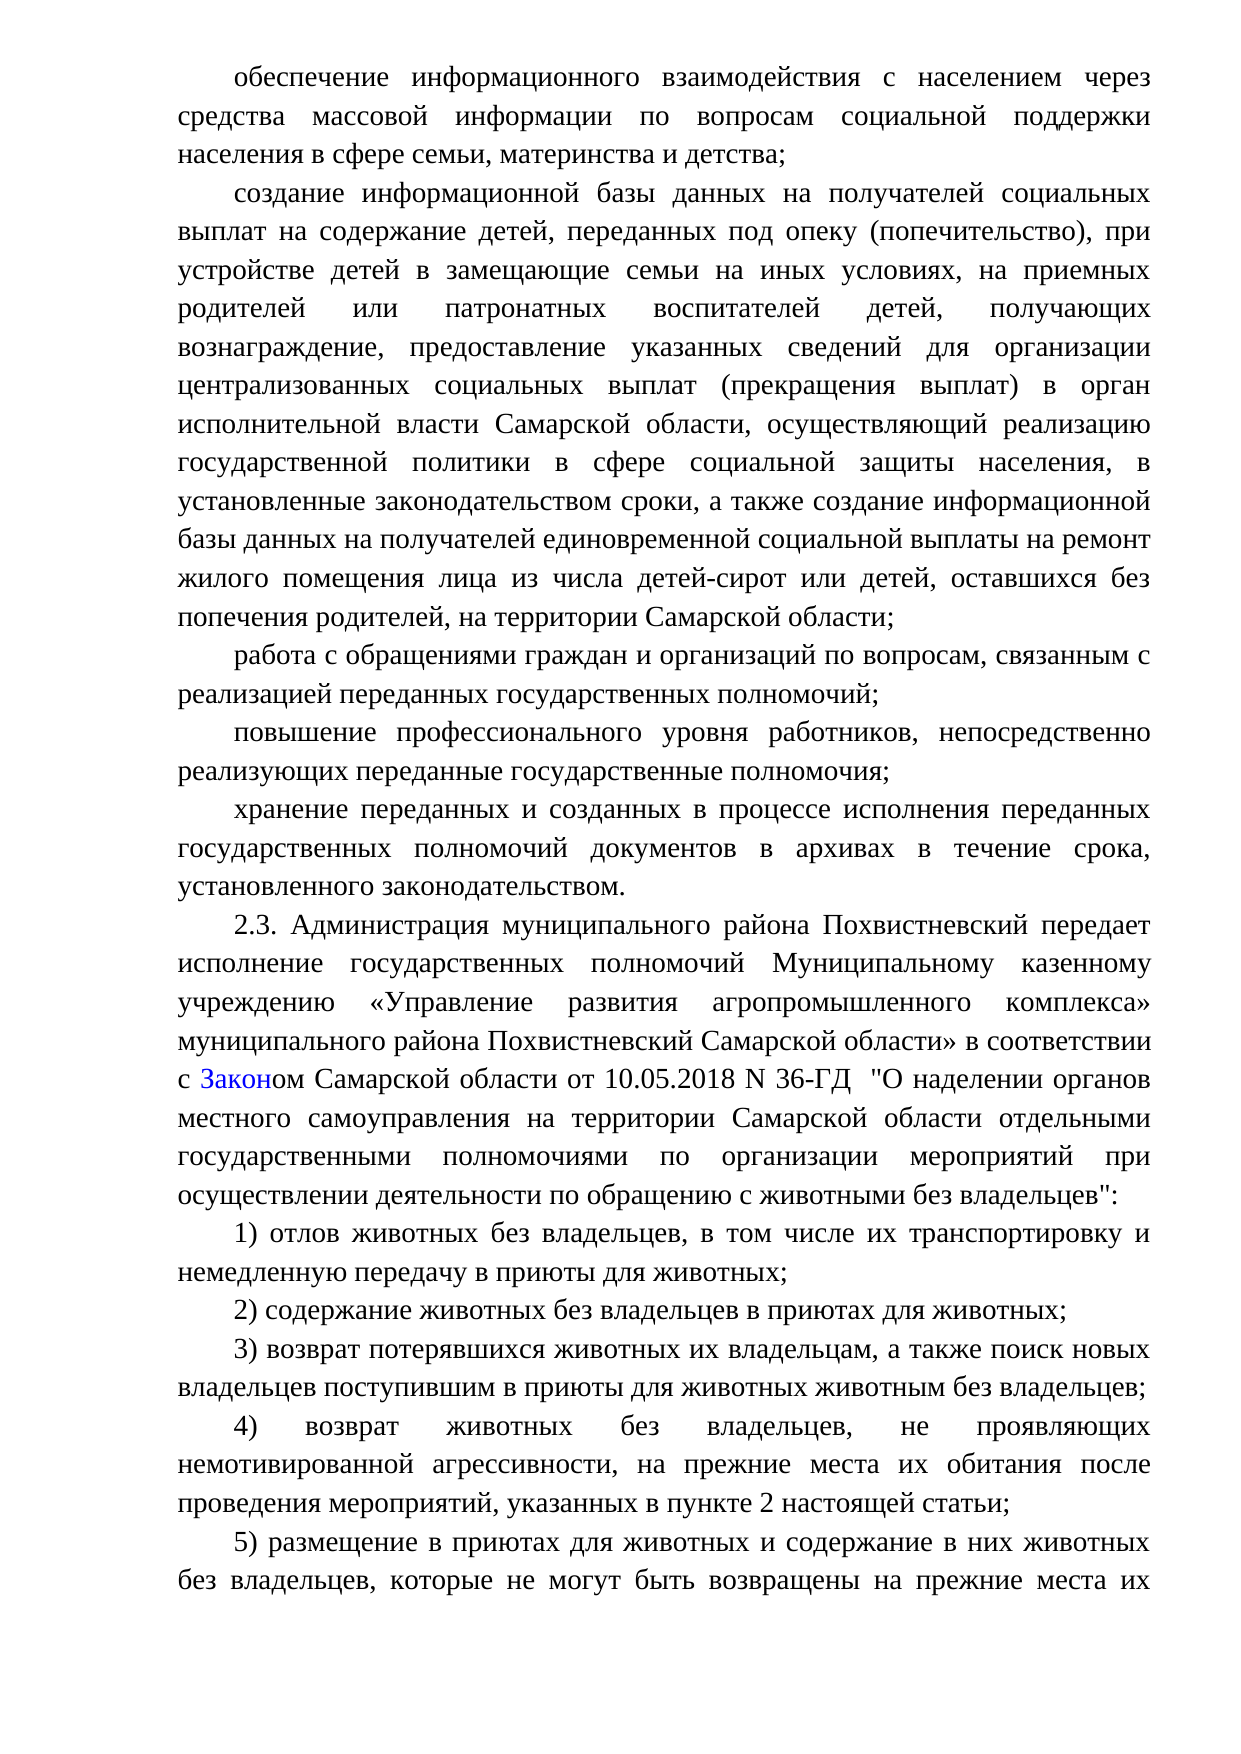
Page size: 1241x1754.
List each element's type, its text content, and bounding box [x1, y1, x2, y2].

text 4) возврат животных без владельцев, не проявляющих немотивированной агрессивности, на прежние места их обитания после проведения мероприятий, указанных в пункте 2 настоящей статьи; [177, 1408, 1152, 1519]
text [177, 1524, 1152, 1596]
text 2) содержание животных без владельцев в приютах для животных; [177, 1292, 1152, 1326]
text 3) возврат потерявшихся животных их владельцам, а также поиск новых владельцев поступившим в приюты для животных животным без владельцев; [177, 1331, 1152, 1403]
text хранение переданных и созданных в процессе исполнения переданных государственных полномочий документов в архивах в течение срока, установленного законодательством. [177, 791, 1152, 902]
text работа с обращениями граждан и организаций по вопросам, связанным с реализацией переданных государственных полномочий; [177, 637, 1152, 709]
text создание информационной базы данных на получателей социальных выплат на содержание детей, переданных под опеку (попечительство), при устройстве детей в замещающие семьи на иных условиях, на приемных родителей или патронатных воспитателей детей, получающих вознаграждение, предоставление указанных сведений для организации централизованных социальных выплат (прекращения выплат) в орган исполнительной власти Самарской области, осуществляющий реализацию государственной политики в сфере социальной защиты населения, в установленные законодательством сроки, а также создание информационной базы данных на получателей единовременной социальной выплаты на ремонт жилого помещения лица из числа детей-сирот или детей, оставшихся без попечения родителей, на территории Самарской области; [177, 175, 1152, 632]
text 2.3. Администрация муниципального района Похвистневский передает исполнение государственных полномочий Муниципальному казенному учреждению «Управление развития агропромышленного комплекса» муниципального района Похвистневский Самарской области» в соответствии с Законом Самарской области от 10.05.2018 N 36-ГД "О наделении органов местного самоуправления на территории Самарской области отдельными государственными полномочиями по организации мероприятий при осуществлении деятельности по обращению с животными без владельцев": [177, 907, 1152, 1210]
text 1) отлов животных без владельцев, в том числе их транспортировку и немедленную передачу в приюты для животных; [177, 1215, 1152, 1287]
text повышение профессионального уровня работников, непосредственно реализующих переданные государственные полномочия; [177, 714, 1152, 786]
text обеспечение информационного взаимодействия с населением через средства массовой информации по вопросам социальной поддержки населения в сфере семьи, материнства и детства; [177, 59, 1152, 170]
